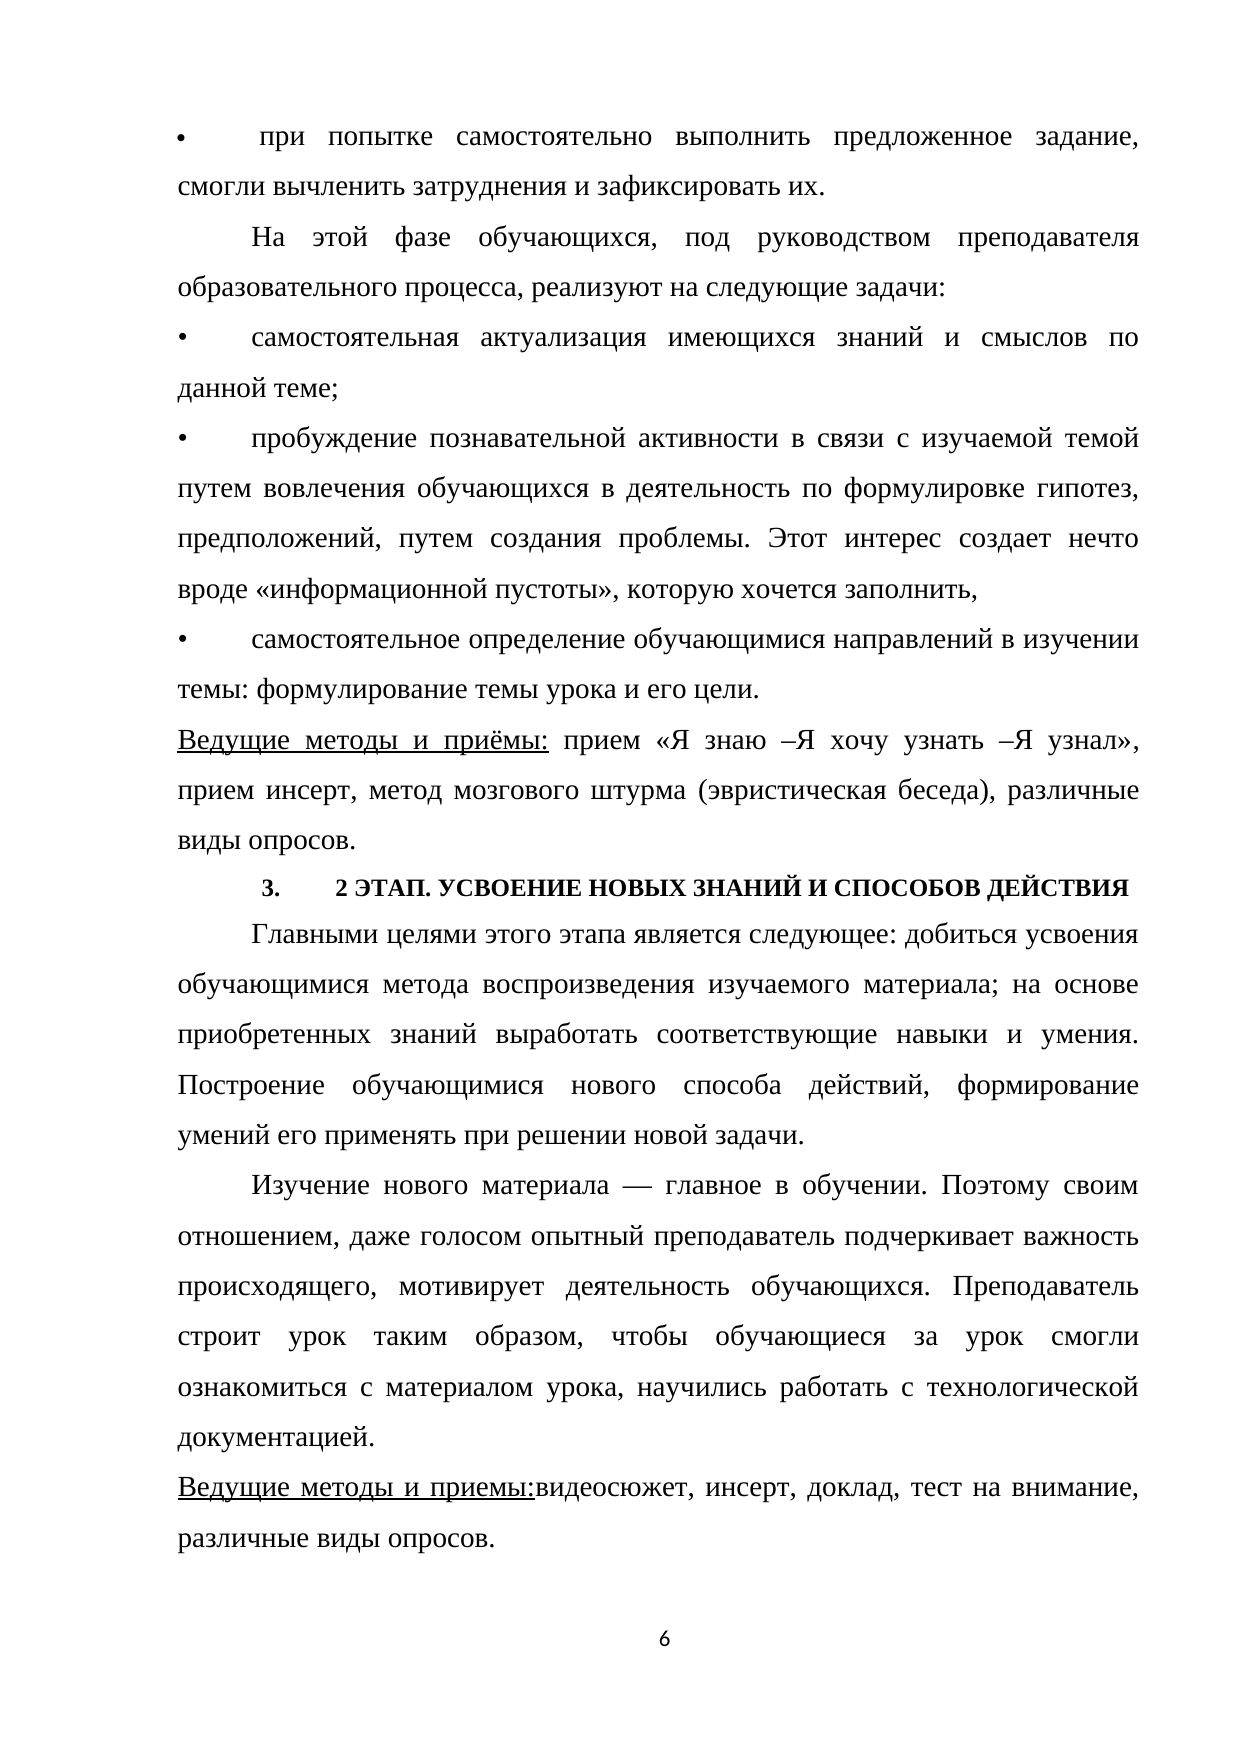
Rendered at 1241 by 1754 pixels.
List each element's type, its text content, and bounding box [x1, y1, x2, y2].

text • самостоятельная актуализация имеющихся знаний и смыслов по данной теме; [177, 319, 1140, 403]
text Ведущие методы и приёмы: прием «Я знаю –Я хочу узнать –Я узнал», прием инсерт, метод мозгового штурма (эвристическая беседа), различные виды опросов. [177, 722, 1140, 856]
list 2 ЭТАП. УСВОЕНИЕ НОВЫХ ЗНАНИЙ И СПОСОБОВ ДЕЙСТВИЯ [236, 873, 1140, 902]
text На этой фазе обучающихся, под руководством преподавателя образовательного процесса, реализуют на следующие задачи: [177, 219, 1140, 303]
list при попытке самостоятельно выполнить предложенное задание, смогли вычленить затруднения и зафиксировать их. [177, 118, 1140, 202]
text Главными целями этого этапа является следующее: добиться усвоения обучающимися метода воспроизведения изучаемого материала; на основе приобретенных знаний выработать соответствующие навыки и умения. Построение обучающимися нового способа действий, формирование умений его применять при решении новой задачи. [177, 916, 1140, 1151]
text • пробуждение познавательной активности в связи с изучаемой темой путем вовлечения обучающихся в деятельность по формулировке гипотез, предположений, путем создания проблемы. Этот интерес создает нечто вроде «информационной пустоты», которую хочется заполнить, [177, 420, 1140, 604]
text Ведущие методы и приемы:видеосюжет, инсерт, доклад, тест на внимание, различные виды опросов. [177, 1469, 1140, 1553]
text Изучение нового материала — главное в обучении. Поэтому своим отношением, даже голосом опытный преподаватель подчеркивает важность происходящего, мотивирует деятельность обучающихся. Преподаватель строит урок таким образом, чтобы обучающиеся за урок смогли ознакомиться с материалом урока, научились работать с технологической документацией. [177, 1167, 1140, 1453]
text • самостоятельное определение обучающимися направлений в изучении темы: формулирование темы урока и его цели. [177, 621, 1140, 705]
